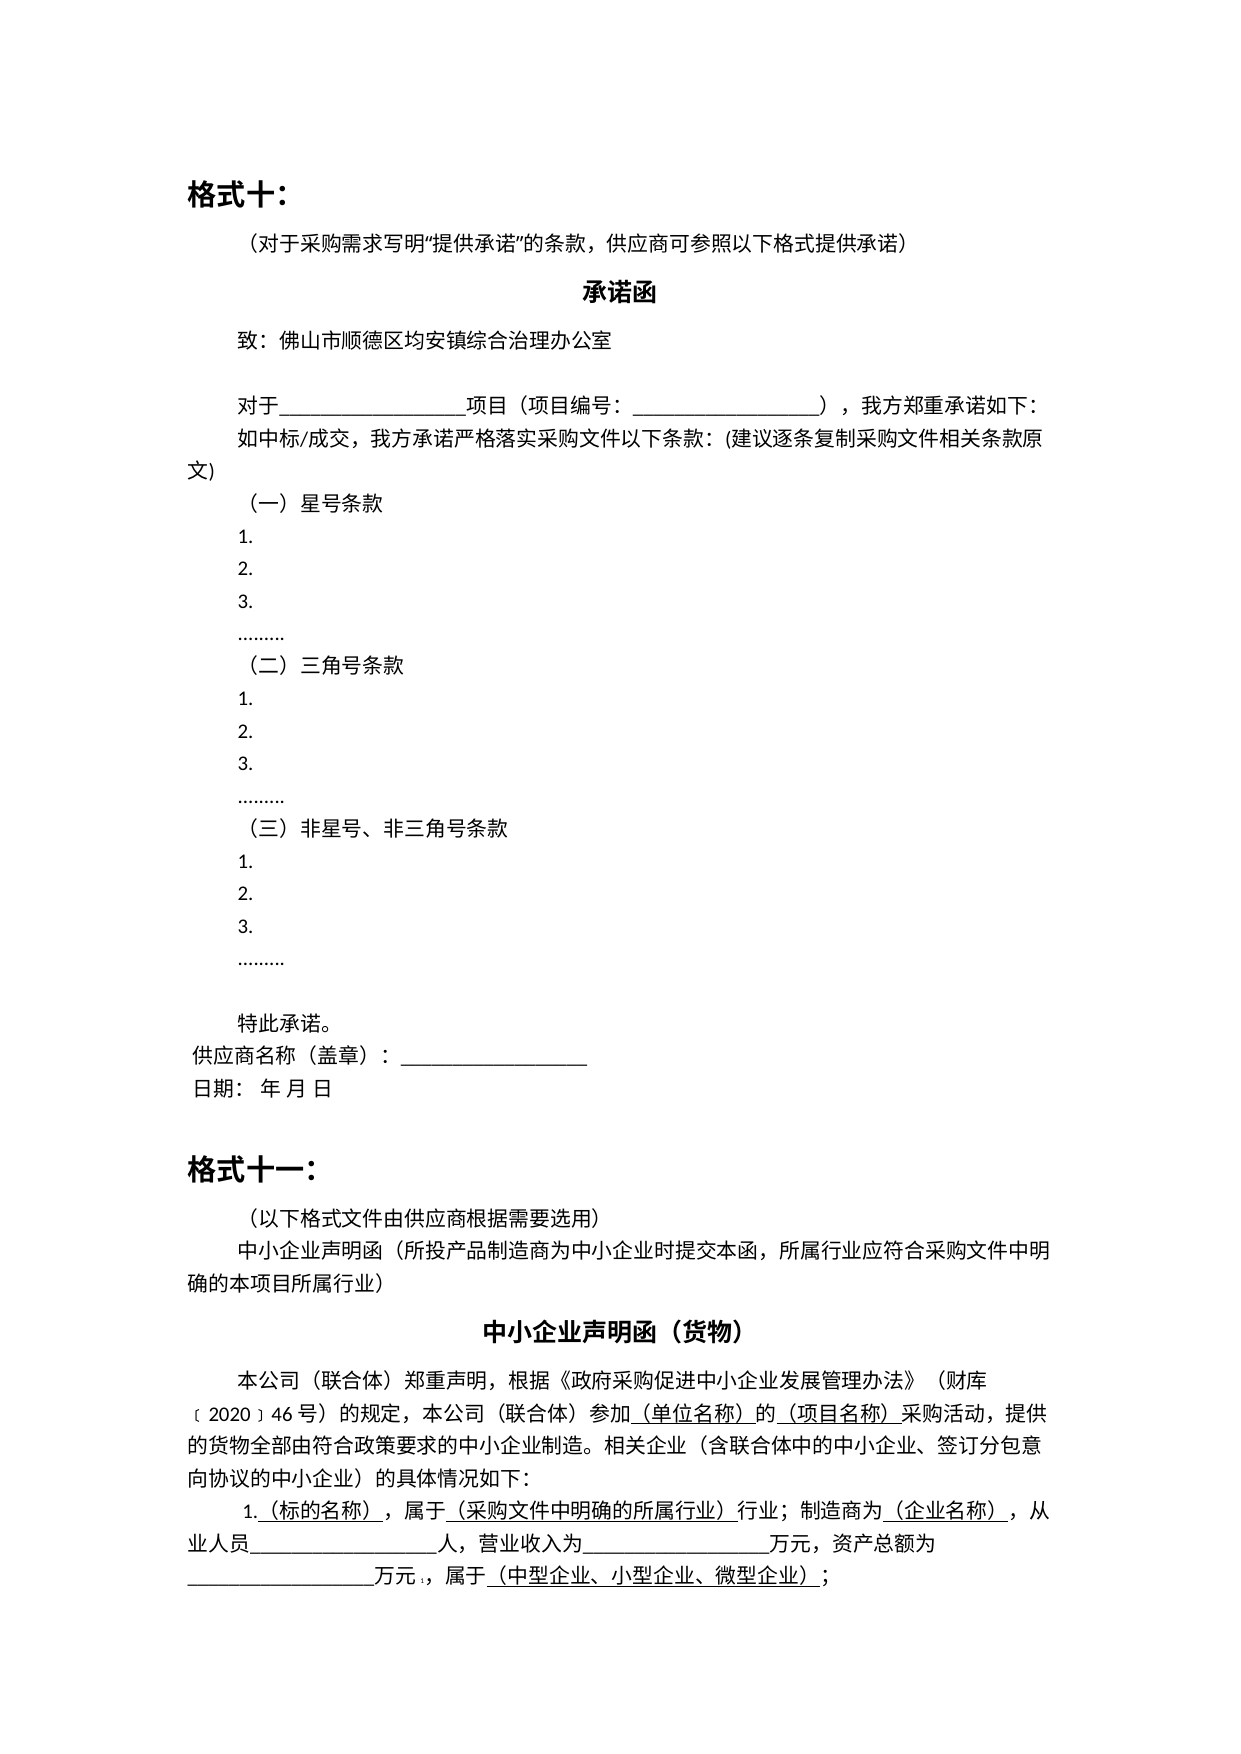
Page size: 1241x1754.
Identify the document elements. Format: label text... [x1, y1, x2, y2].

text 中小企业声明函（货物） [187, 1299, 1053, 1364]
text 3. [187, 909, 1053, 942]
text ......... [187, 779, 1053, 812]
text 3. [187, 584, 1053, 617]
text 供应商名称（盖章）：__________________ [187, 1039, 1053, 1072]
text （一）星号条款 [187, 487, 1053, 519]
text 1. [187, 844, 1053, 877]
text 如中标/成交，我方承诺严格落实采购文件以下条款：(建议逐条复制采购文件相关条款原文) [187, 422, 1053, 487]
text 对于__________________项目（项目编号：__________________），我方郑重承诺如下： [187, 389, 1053, 422]
text （二）三角号条款 [187, 649, 1053, 682]
text 特此承诺。 [187, 1007, 1053, 1039]
text 格式十一： [187, 1137, 1053, 1202]
text 格式十： [187, 162, 1053, 227]
text 致：佛山市顺德区均安镇综合治理办公室 [187, 324, 1053, 389]
text 承诺函 [187, 259, 1053, 324]
text 2. [187, 877, 1053, 909]
text ......... [187, 942, 1053, 1007]
text 3. [187, 747, 1053, 779]
text （三）非星号、非三角号条款 [187, 812, 1053, 844]
text 1.（标的名称），属于（采购文件中明确的所属行业）行业；制造商为（企业名称），从业人员__________________人，营业收入为__________________万元，资产总额为__________________万元1，属于（中型企业、小型企业、微型企业）； [187, 1494, 1053, 1592]
text 2. [187, 552, 1053, 584]
text ......... [187, 617, 1053, 649]
text 日期： 年 月 日 [187, 1072, 1053, 1104]
text 1. [187, 519, 1053, 552]
text （对于采购需求写明“提供承诺”的条款，供应商可参照以下格式提供承诺） [187, 227, 1053, 259]
text 2. [187, 714, 1053, 747]
text （以下格式文件由供应商根据需要选用） [187, 1202, 1053, 1234]
text 1. [187, 682, 1053, 714]
text 中小企业声明函（所投产品制造商为中小企业时提交本函，所属行业应符合采购文件中明确的本项目所属行业） [187, 1234, 1053, 1299]
text 本公司（联合体）郑重声明，根据《政府采购促进中小企业发展管理办法》（财库﹝2020﹞46 号）的规定，本公司（联合体）参加（单位名称）的（项目名称）采购活动，提供的货物全部由符合政策要求的中小企业制造。相关企业（含联合体中的中小企业、签订分包意向协议的中小企业）的具体情况如下： [187, 1364, 1053, 1494]
